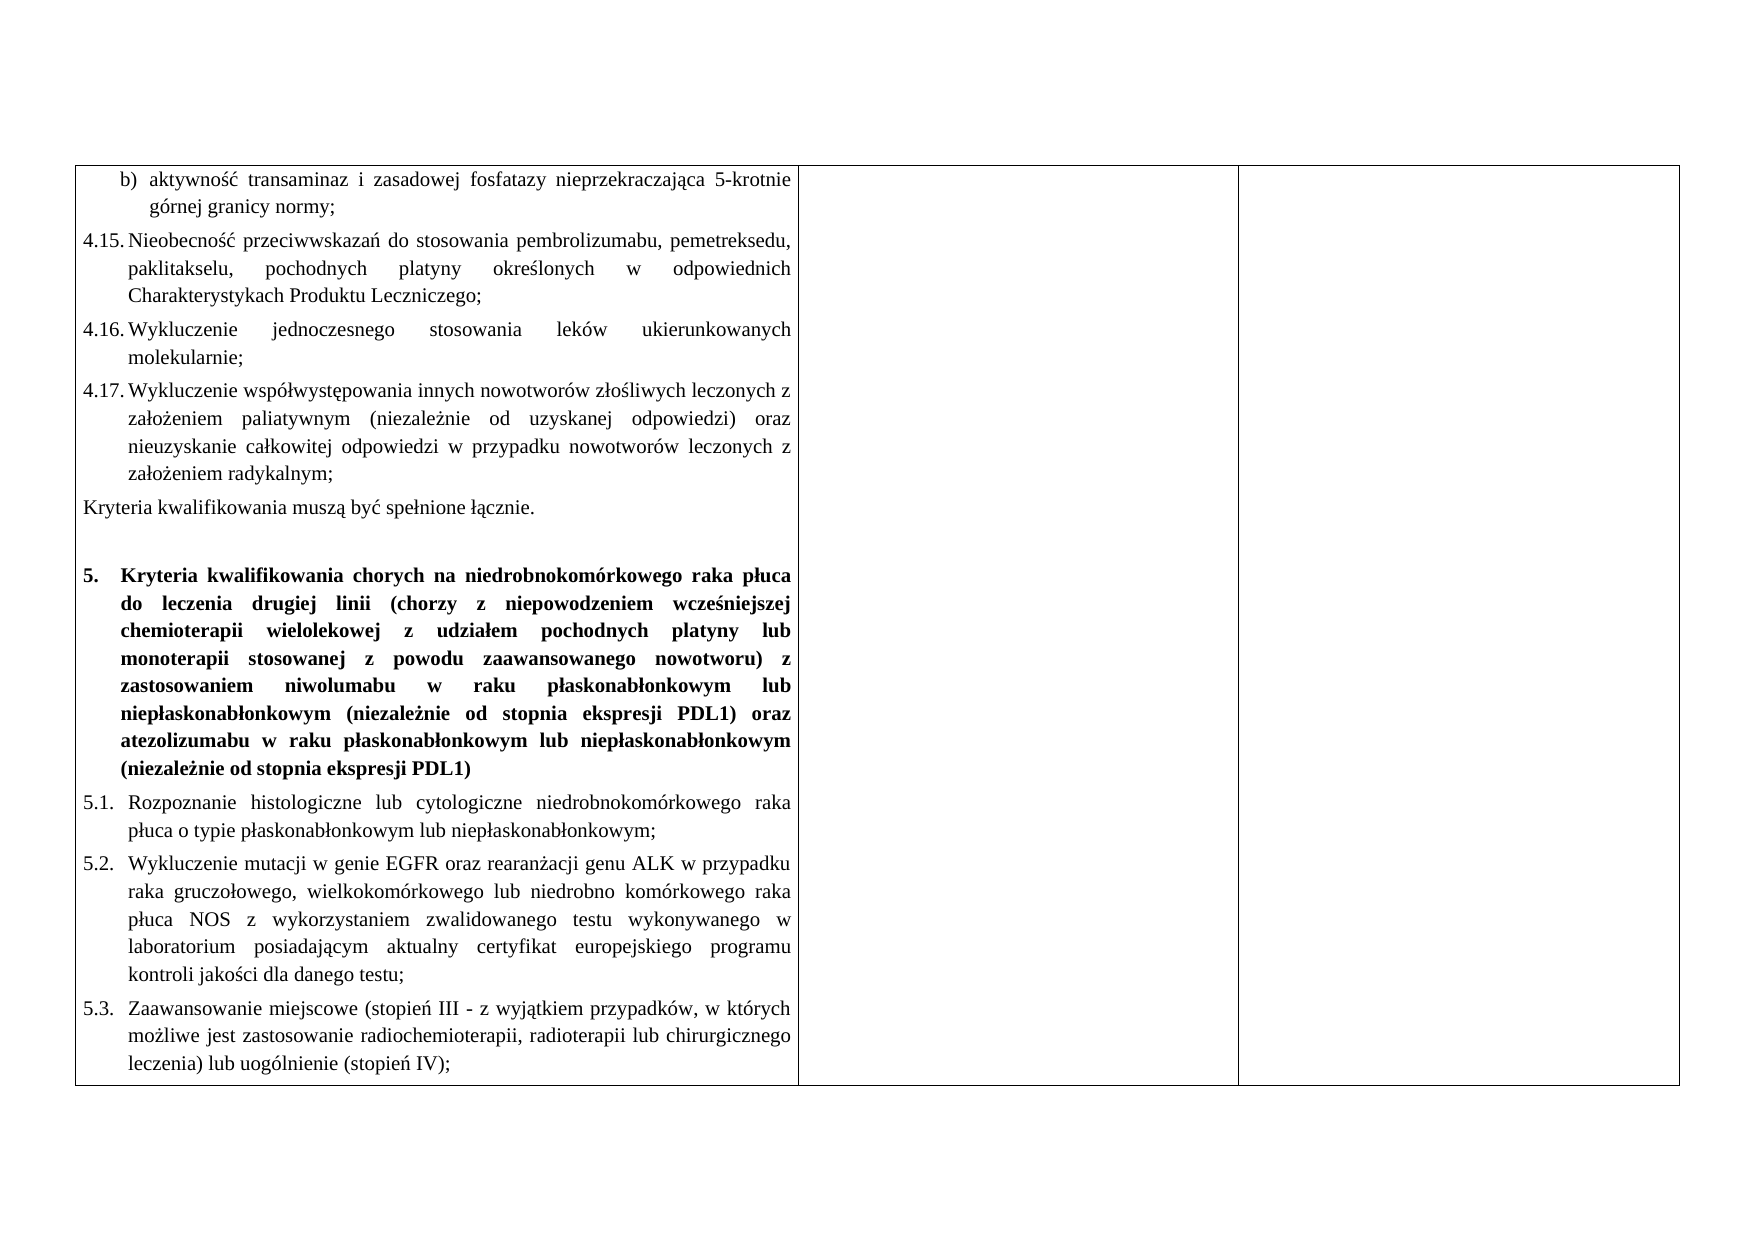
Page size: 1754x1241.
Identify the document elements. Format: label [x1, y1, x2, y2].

table_cell [76, 166, 798, 1085]
table_cell [1239, 166, 1679, 1085]
table_cell [799, 166, 1238, 1085]
